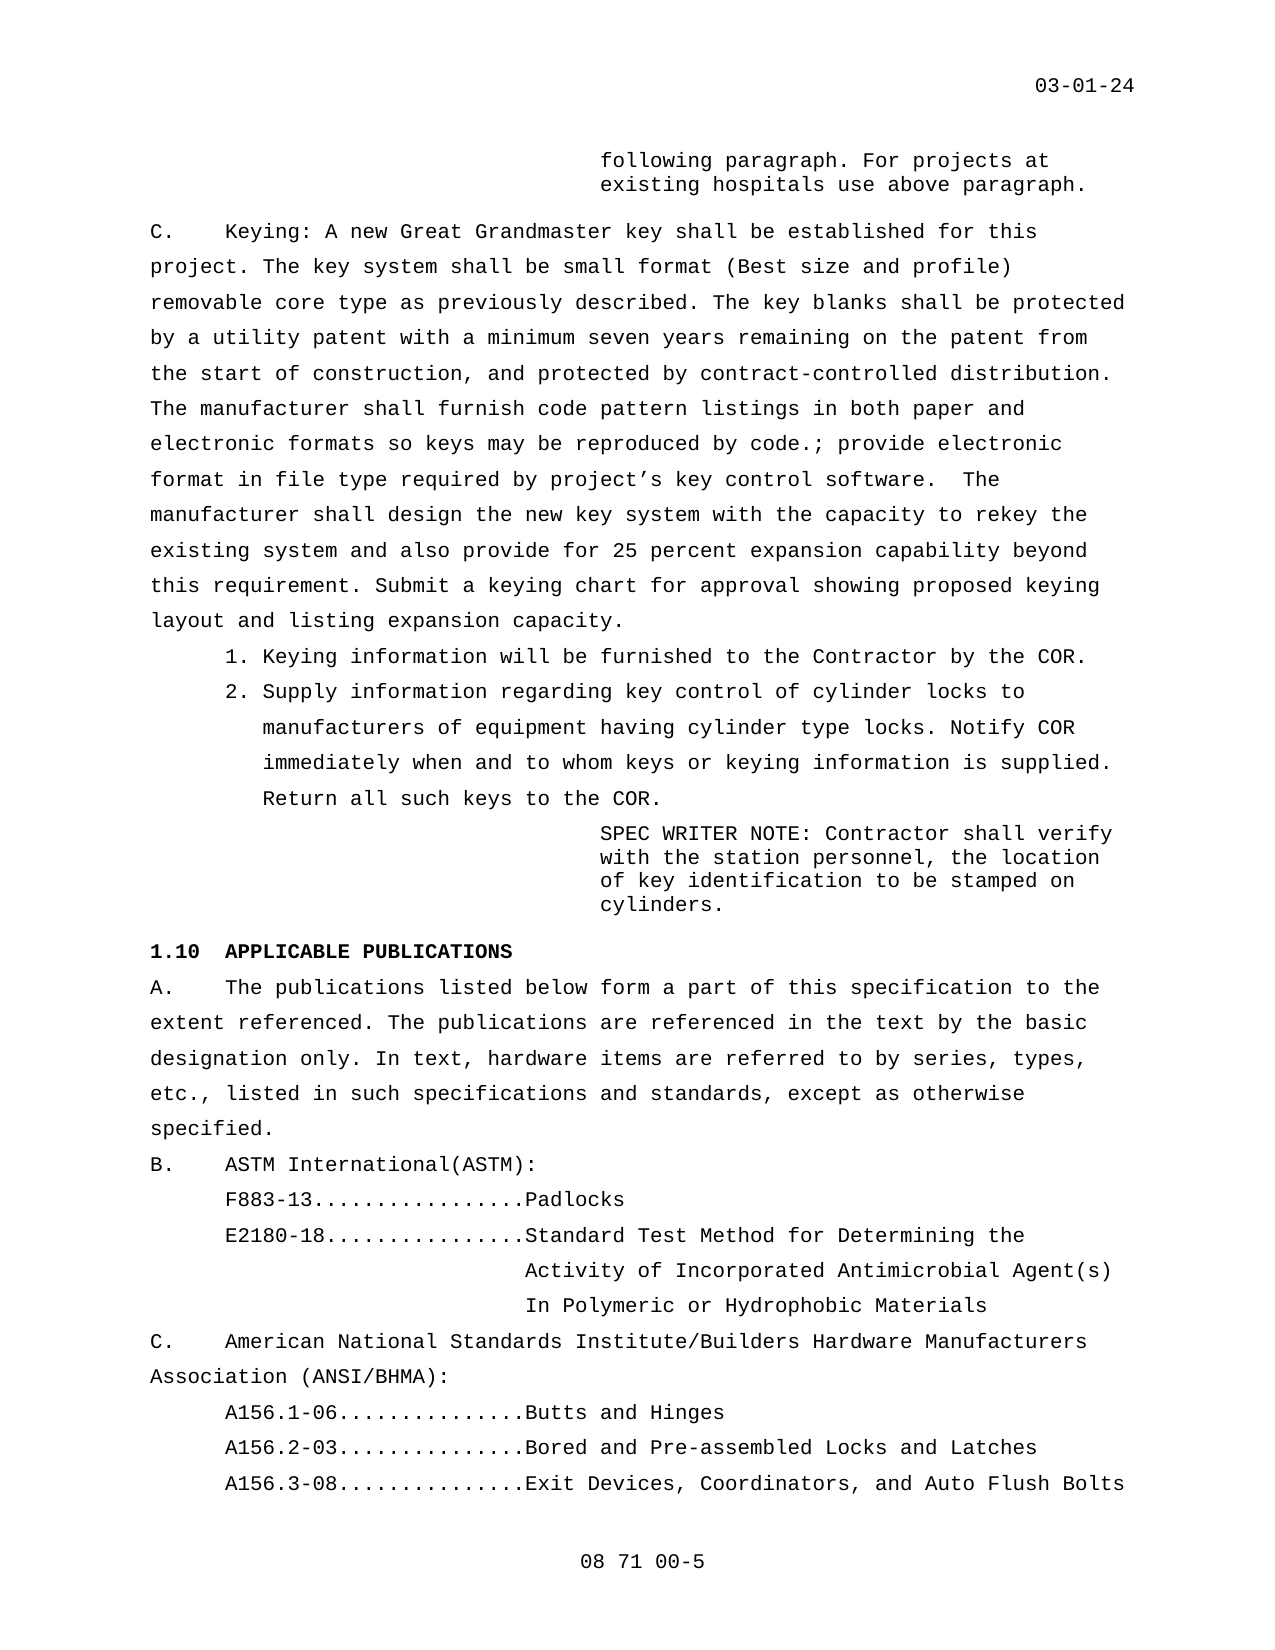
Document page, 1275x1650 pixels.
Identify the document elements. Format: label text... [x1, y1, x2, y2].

text E2180-18................Standard Test Method for Determining the Activity of Incorporated Antimicrobial Agent(s) In Polymeric or Hydrophobic Materials [225, 1224, 1134, 1319]
text A156.3-08 Exit Devices, Coordinators, and Auto Flush Bolts [225, 1472, 1134, 1496]
text The publications listed below form a part of this specification to the extent referenced. The publications are referenced in the text by the basic designation only. In text, hardware items are referred to by series, types, etc., listed in such specifications and standards, except as otherwise specified. [150, 977, 1134, 1142]
text ASTM International(ASTM): [150, 1154, 1134, 1177]
text A156.1-06 Butts and Hinges [225, 1402, 1134, 1425]
text A156.2-03 Bored and Pre-assembled Locks and Latches [225, 1437, 1134, 1461]
text APPLICABLE PUBLICATIONS [150, 941, 1134, 965]
text SPEC WRITER NOTE: Contractor shall verify with the station personnel, the location of key identification to be stamped on cylinders. [600, 823, 1134, 918]
text F883-13 Padlocks [225, 1189, 1134, 1213]
text American National Standards Institute/Builders Hardware Manufacturers Association (ANSI/BHMA): [150, 1331, 1134, 1390]
text Keying: A new Great Grandmaster key shall be established for this project. The key system shall be small format (Best size and profile) removable core type as previously described. The key blanks shall be protected by a utility patent with a minimum seven years remaining on the patent from the start of construction, and protected by contract-controlled distribution. The manufacturer shall furnish code pattern listings in both paper and electronic formats so keys may be reproduced by code.; provide electronic format in file type required by project’s key control software. The manufacturer shall design the new key system with the capacity to rekey the existing system and also provide for 25 percent expansion capability beyond this requirement. Submit a keying chart for approval showing proposed keying layout and listing expansion capacity. [150, 221, 1134, 634]
text Supply information regarding key control of cylinder locks to manufacturers of equipment having cylinder type locks. Notify COR immediately when and to whom keys or keying information is supplied. Return all such keys to the COR. [225, 681, 1134, 811]
text Keying information will be furnished to the Contractor by the COR. [225, 646, 1134, 669]
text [600, 150, 1134, 197]
